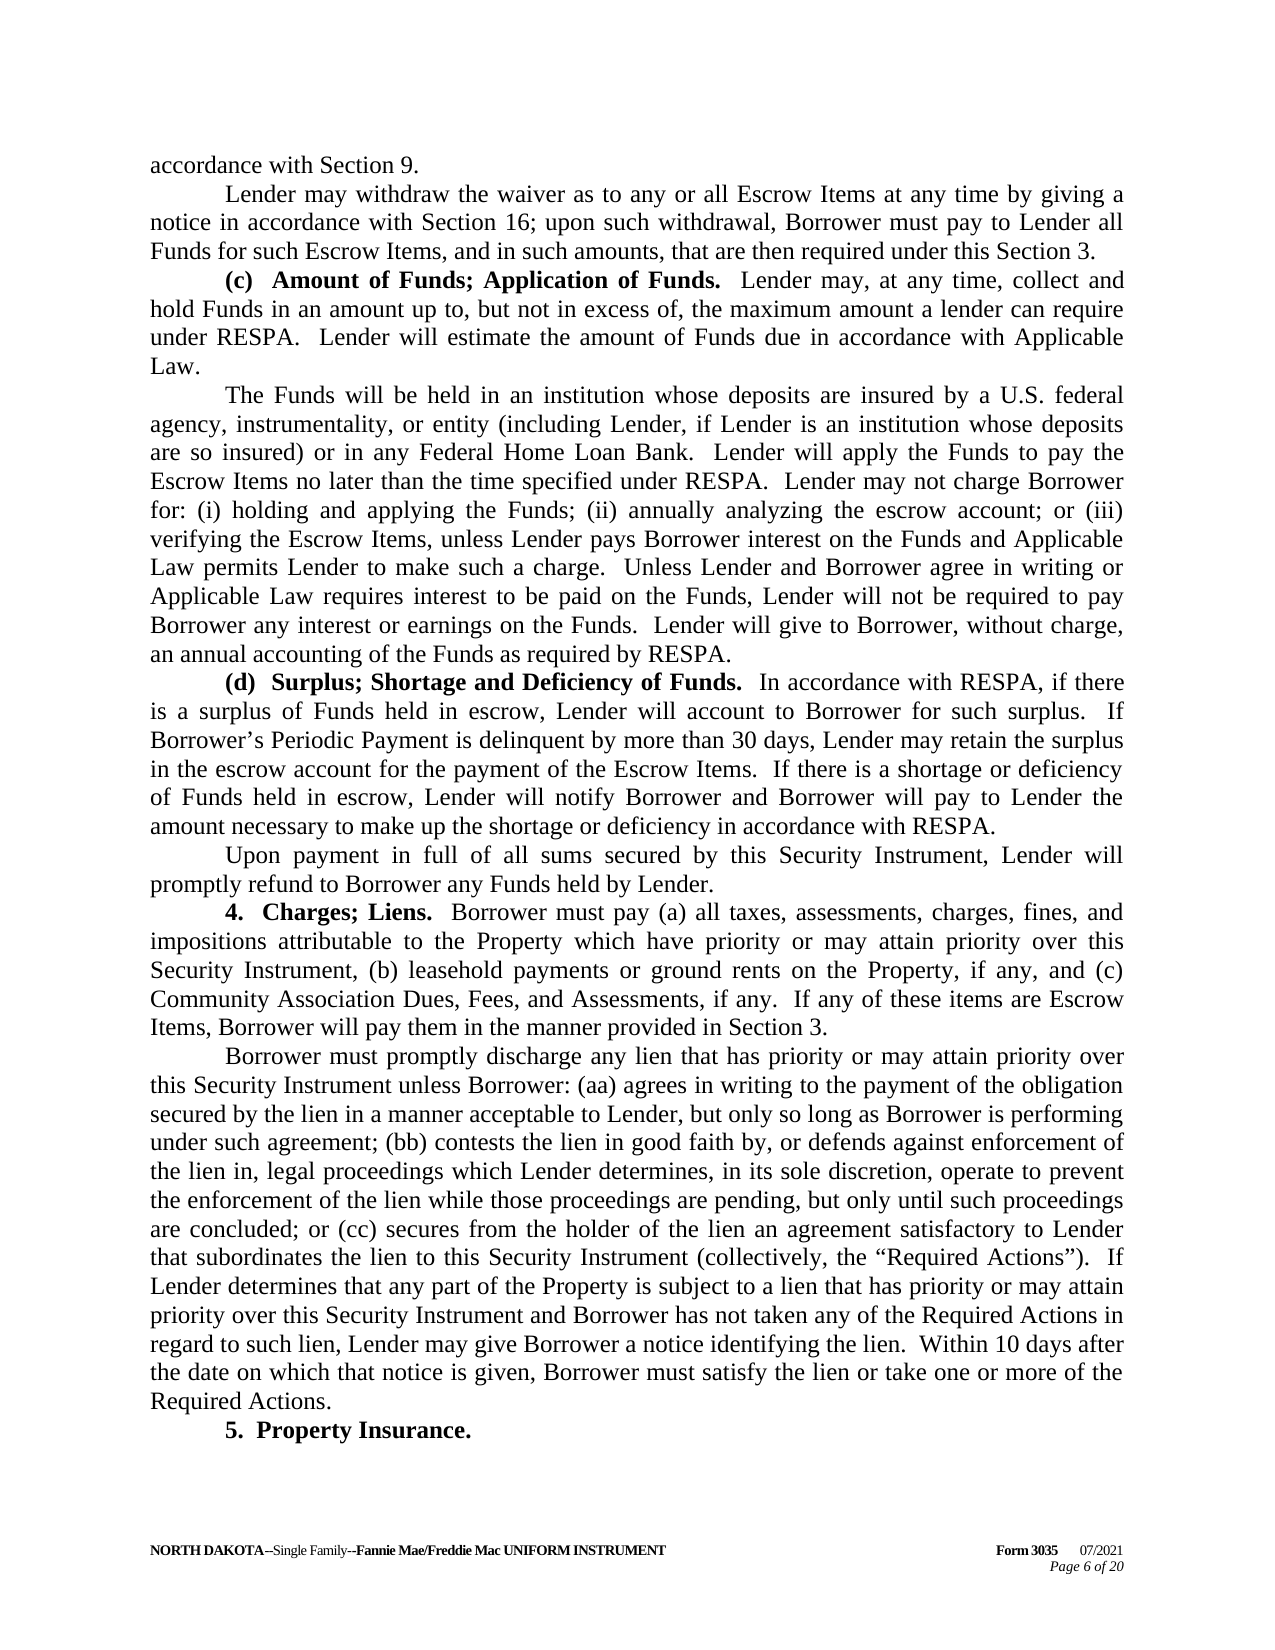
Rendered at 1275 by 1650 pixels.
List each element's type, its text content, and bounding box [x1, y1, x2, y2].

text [150, 150, 1125, 179]
text (c) Amount of Funds; Application of Funds. Lender may, at any time, collect and hold Funds in an amount up to, but not in excess of, the maximum amount a lender can require under RESPA. Lender will estimate the amount of Funds due in accordance with Applicable Law. [150, 265, 1125, 380]
text Upon payment in full of all sums secured by this Security Instrument, Lender will promptly refund to Borrower any Funds held by Lender. [150, 840, 1125, 897]
text 4. Charges; Liens. Borrower must pay (a) all taxes, assessments, charges, fines, and impositions attributable to the Property which have priority or may attain priority over this Security Instrument, (b) leasehold payments or ground rents on the Property, if any, and (c) Community Association Dues, Fees, and Assessments, if any. If any of these items are Escrow Items, Borrower will pay them in the manner provided in Section 3. [150, 897, 1125, 1041]
text 5. Property Insurance. [150, 1415, 1125, 1444]
text (d) Surplus; Shortage and Deficiency of Funds. In accordance with RESPA, if there is a surplus of Funds held in escrow, Lender will account to Borrower for such surplus. If Borrower’s Periodic Payment is delinquent by more than 30 days, Lender may retain the surplus in the escrow account for the payment of the Escrow Items. If there is a shortage or deficiency of Funds held in escrow, Lender will notify Borrower and Borrower will pay to Lender the amount necessary to make up the shortage or deficiency in accordance with RESPA. [150, 667, 1125, 840]
text Lender may withdraw the waiver as to any or all Escrow Items at any time by giving a notice in accordance with Section 16; upon such withdrawal, Borrower must pay to Lender all Funds for such Escrow Items, and in such amounts, that are then required under this Section 3. [150, 179, 1125, 265]
text The Funds will be held in an institution whose deposits are insured by a U.S. federal agency, instrumentality, or entity (including Lender, if Lender is an institution whose deposits are so insured) or in any Federal Home Loan Bank. Lender will apply the Funds to pay the Escrow Items no later than the time specified under RESPA. Lender may not charge Borrower for: (i) holding and applying the Funds; (ii) annually analyzing the escrow account; or (iii) verifying the Escrow Items, unless Lender pays Borrower interest on the Funds and Applicable Law permits Lender to make such a charge. Unless Lender and Borrower agree in writing or Applicable Law requires interest to be paid on the Funds, Lender will not be required to pay Borrower any interest or earnings on the Funds. Lender will give to Borrower, without charge, an annual accounting of the Funds as required by RESPA. [150, 380, 1125, 667]
text Borrower must promptly discharge any lien that has priority or may attain priority over this Security Instrument unless Borrower: (aa) agrees in writing to the payment of the obligation secured by the lien in a manner acceptable to Lender, but only so long as Borrower is performing under such agreement; (bb) contests the lien in good faith by, or defends against enforcement of the lien in, legal proceedings which Lender determines, in its sole discretion, operate to prevent the enforcement of the lien while those proceedings are pending, but only until such proceedings are concluded; or (cc) secures from the holder of the lien an agreement satisfactory to Lender that subordinates the lien to this Security Instrument (collectively, the “Required Actions”). If Lender determines that any part of the Property is subject to a lien that has priority or may attain priority over this Security Instrument and Borrower has not taken any of the Required Actions in regard to such lien, Lender may give Borrower a notice identifying the lien. Within 10 days after the date on which that notice is given, Borrower must satisfy the lien or take one or more of the Required Actions. [150, 1041, 1125, 1415]
